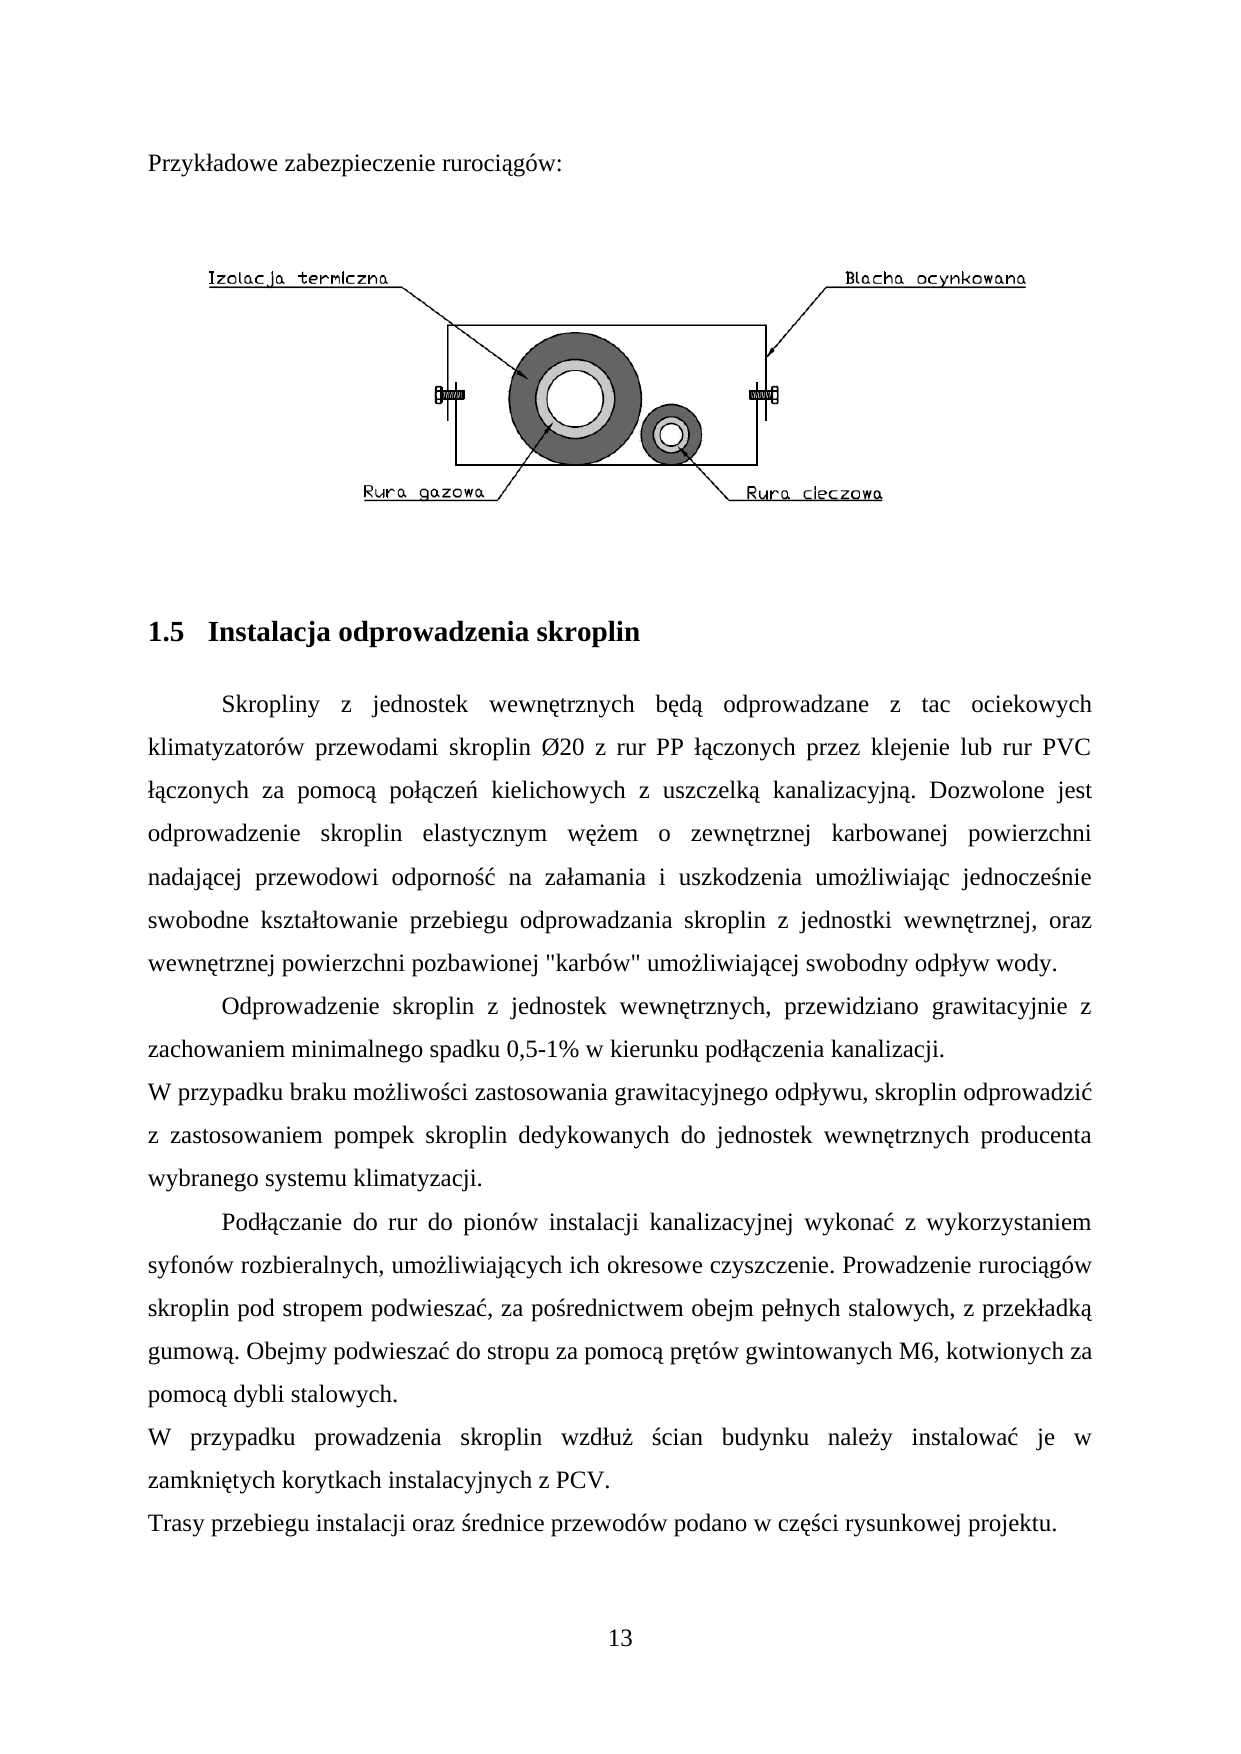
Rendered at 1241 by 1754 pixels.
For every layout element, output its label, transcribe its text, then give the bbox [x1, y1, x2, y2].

text Odprowadzenie skroplin z jednostek wewnętrznych, przewidziano grawitacyjnie z zachowaniem minimalnego spadku 0,5-1% w kierunku podłączenia kanalizacji. [148, 991, 1093, 1063]
text W przypadku braku możliwości zastosowania grawitacyjnego odpływu, skroplin odprowadzić z zastosowaniem pompek skroplin dedykowanych do jednostek wewnętrznych producenta wybranego systemu klimatyzacji. [148, 1077, 1093, 1192]
text W przypadku prowadzenia skroplin wzdłuż ścian budynku należy instalować je w zamkniętych korytkach instalacyjnych z PCV. [148, 1422, 1093, 1494]
text Trasy przebiegu instalacji oraz średnice przewodów podano w części rysunkowej projektu. [148, 1508, 1093, 1537]
text Skropliny z jednostek wewnętrznych będą odprowadzane z tac ociekowych klimatyzatorów przewodami skroplin Ø20 z rur PP łączonych przez klejenie lub rur PVC łączonych za pomocą połączeń kielichowych z uszczelką kanalizacyjną. Dozwolone jest odprowadzenie skroplin elastycznym wężem o zewnętrznej karbowanej powierzchni nadającej przewodowi odporność na załamania i uszkodzenia umożliwiając jednocześnie swobodne kształtowanie przebiegu odprowadzania skroplin z jednostki wewnętrznej, oraz wewnętrznej powierzchni pozbawionej "karbów" umożliwiającej swobodny odpływ wody. [148, 689, 1093, 977]
subtitle Instalacja odprowadzenia skroplin [148, 614, 1093, 647]
text Podłączanie do rur do pionów instalacji kanalizacyjnej wykonać z wykorzystaniem syfonów rozbieralnych, umożliwiających ich okresowe czyszczenie. Prowadzenie rurociągów skroplin pod stropem podwieszać, za pośrednictwem obejm pełnych stalowych, z przekładką gumową. Obejmy podwieszać do stropu za pomocą prętów gwintowanych M6, kotwionych za pomocą dybli stalowych. [148, 1207, 1093, 1408]
text Przykładowe zabezpieczenie rurociągów: [148, 148, 1093, 176]
picture [186, 233, 1054, 536]
